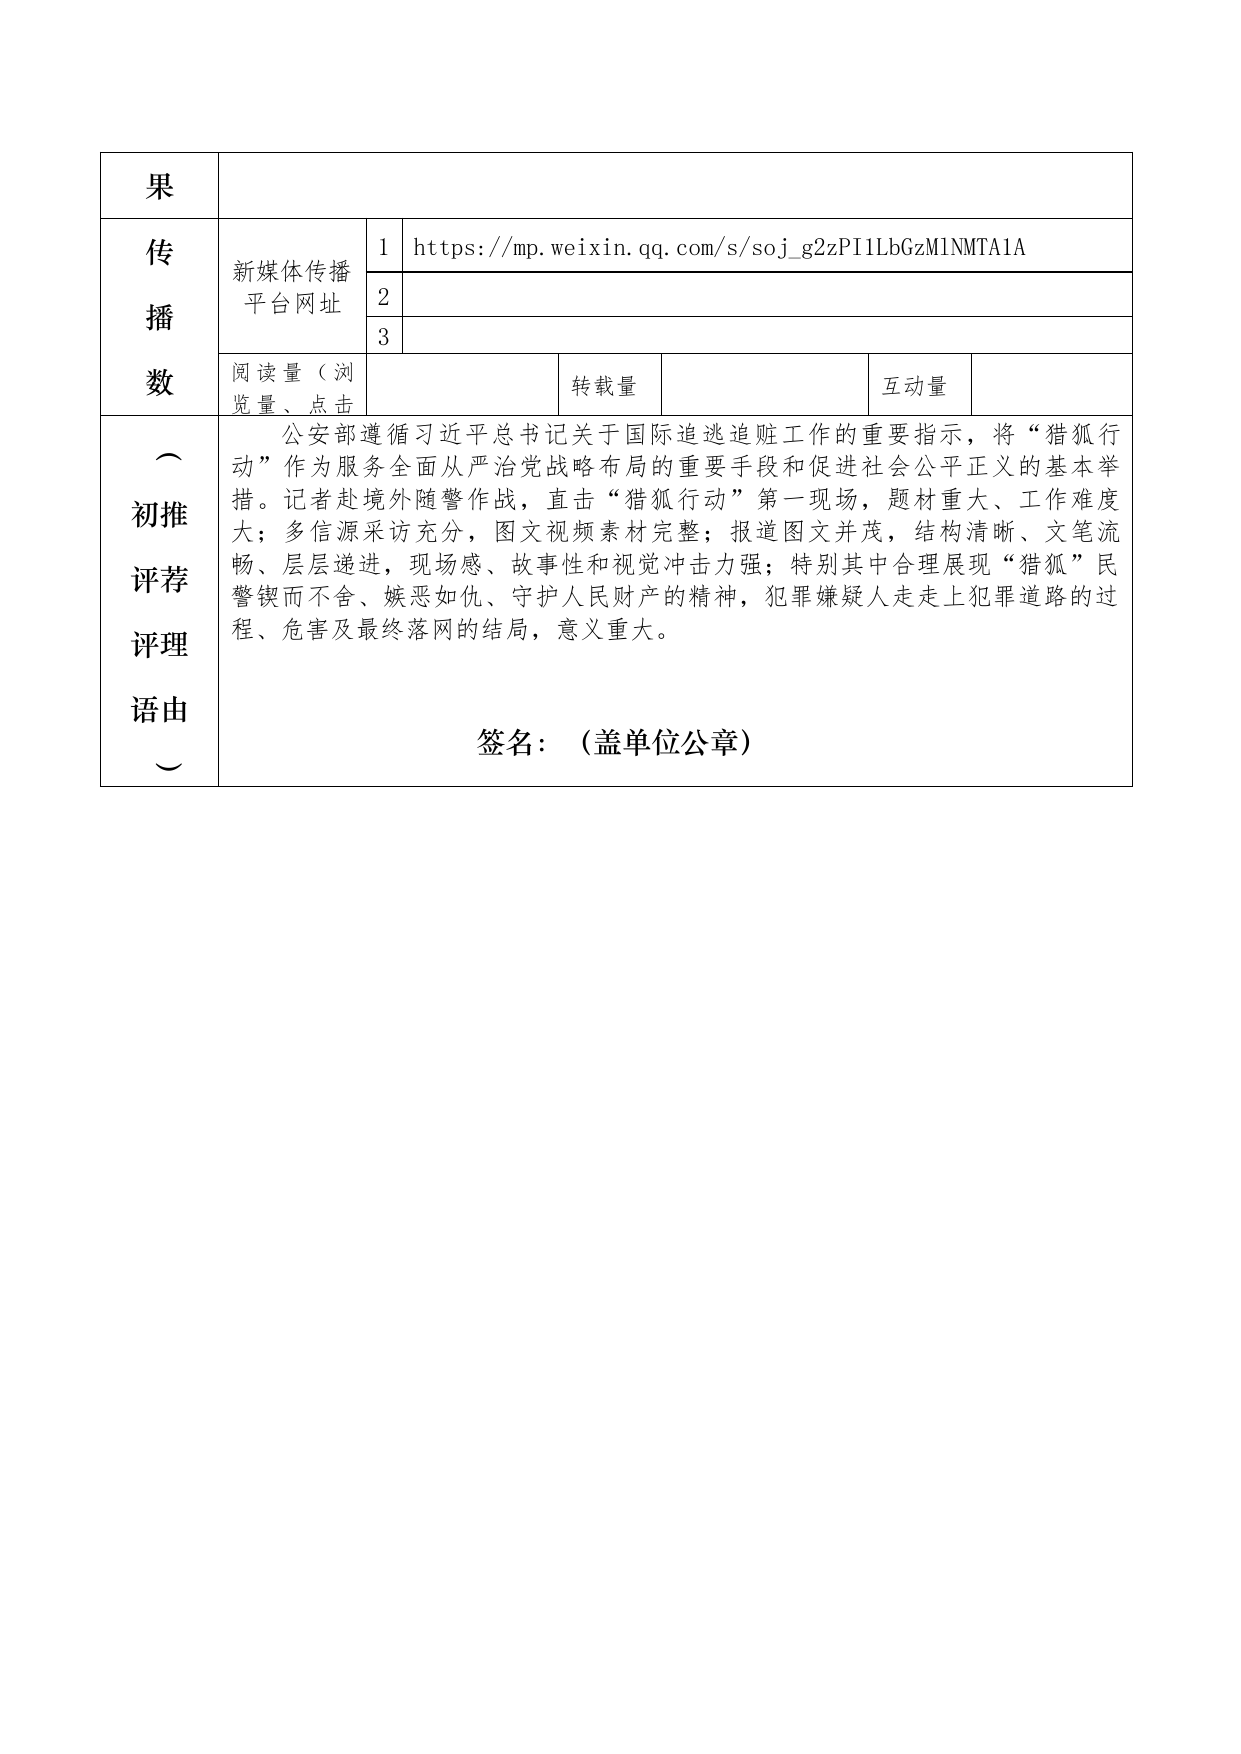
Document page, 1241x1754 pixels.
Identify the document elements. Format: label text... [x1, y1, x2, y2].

table_cell 转载量 [559, 354, 661, 415]
table_cell 2 [367, 273, 402, 316]
table_cell 社 会 效 果 [101, 153, 218, 218]
table_cell https://mp.weixin.qq.com/s/soj_g2zPI1LbGzMlNMTA1A [403, 219, 1132, 271]
table_cell 阅读量（浏览量、点击量） [219, 354, 366, 415]
table_cell 3 [367, 317, 402, 353]
table_cell [662, 354, 868, 415]
table_cell ︵ 初推 评荐 评理 语由 ︶ [101, 416, 218, 786]
table_cell 新媒体传播 平台网址 [219, 219, 366, 353]
table_cell [403, 273, 1132, 316]
table_cell [972, 354, 1132, 415]
table_cell 公安部遵循习近平总书记关于国际追逃追赃工作的重要指示，将“猎狐行动”作为服务全面从严治党战略布局的重要手段和促进社会公平正义的基本举措。记者赴境外随警作战，直击“猎狐行动”第一现场，题材重大、工作难度大；多信源采访充分，图文视频素材完整；报道图文并茂，结构清晰、文笔流畅、层层递进，现场感、故事性和视觉冲击力强；特别其中合理展现“猎狐”民警锲而不舍、嫉恶如仇、守护人民财产的精神，犯罪嫌疑人走走上犯罪道路的过程、危害及最终落网的结局，意义重大。 签名：（盖单位公章） 2025年 月 日 [219, 416, 1132, 786]
table_cell [367, 354, 558, 415]
table_cell 传 播 数 据 [101, 219, 218, 415]
table_cell [403, 317, 1132, 353]
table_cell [219, 153, 1132, 218]
table_cell 互动量 [869, 354, 971, 415]
table_cell 1 [367, 219, 402, 271]
